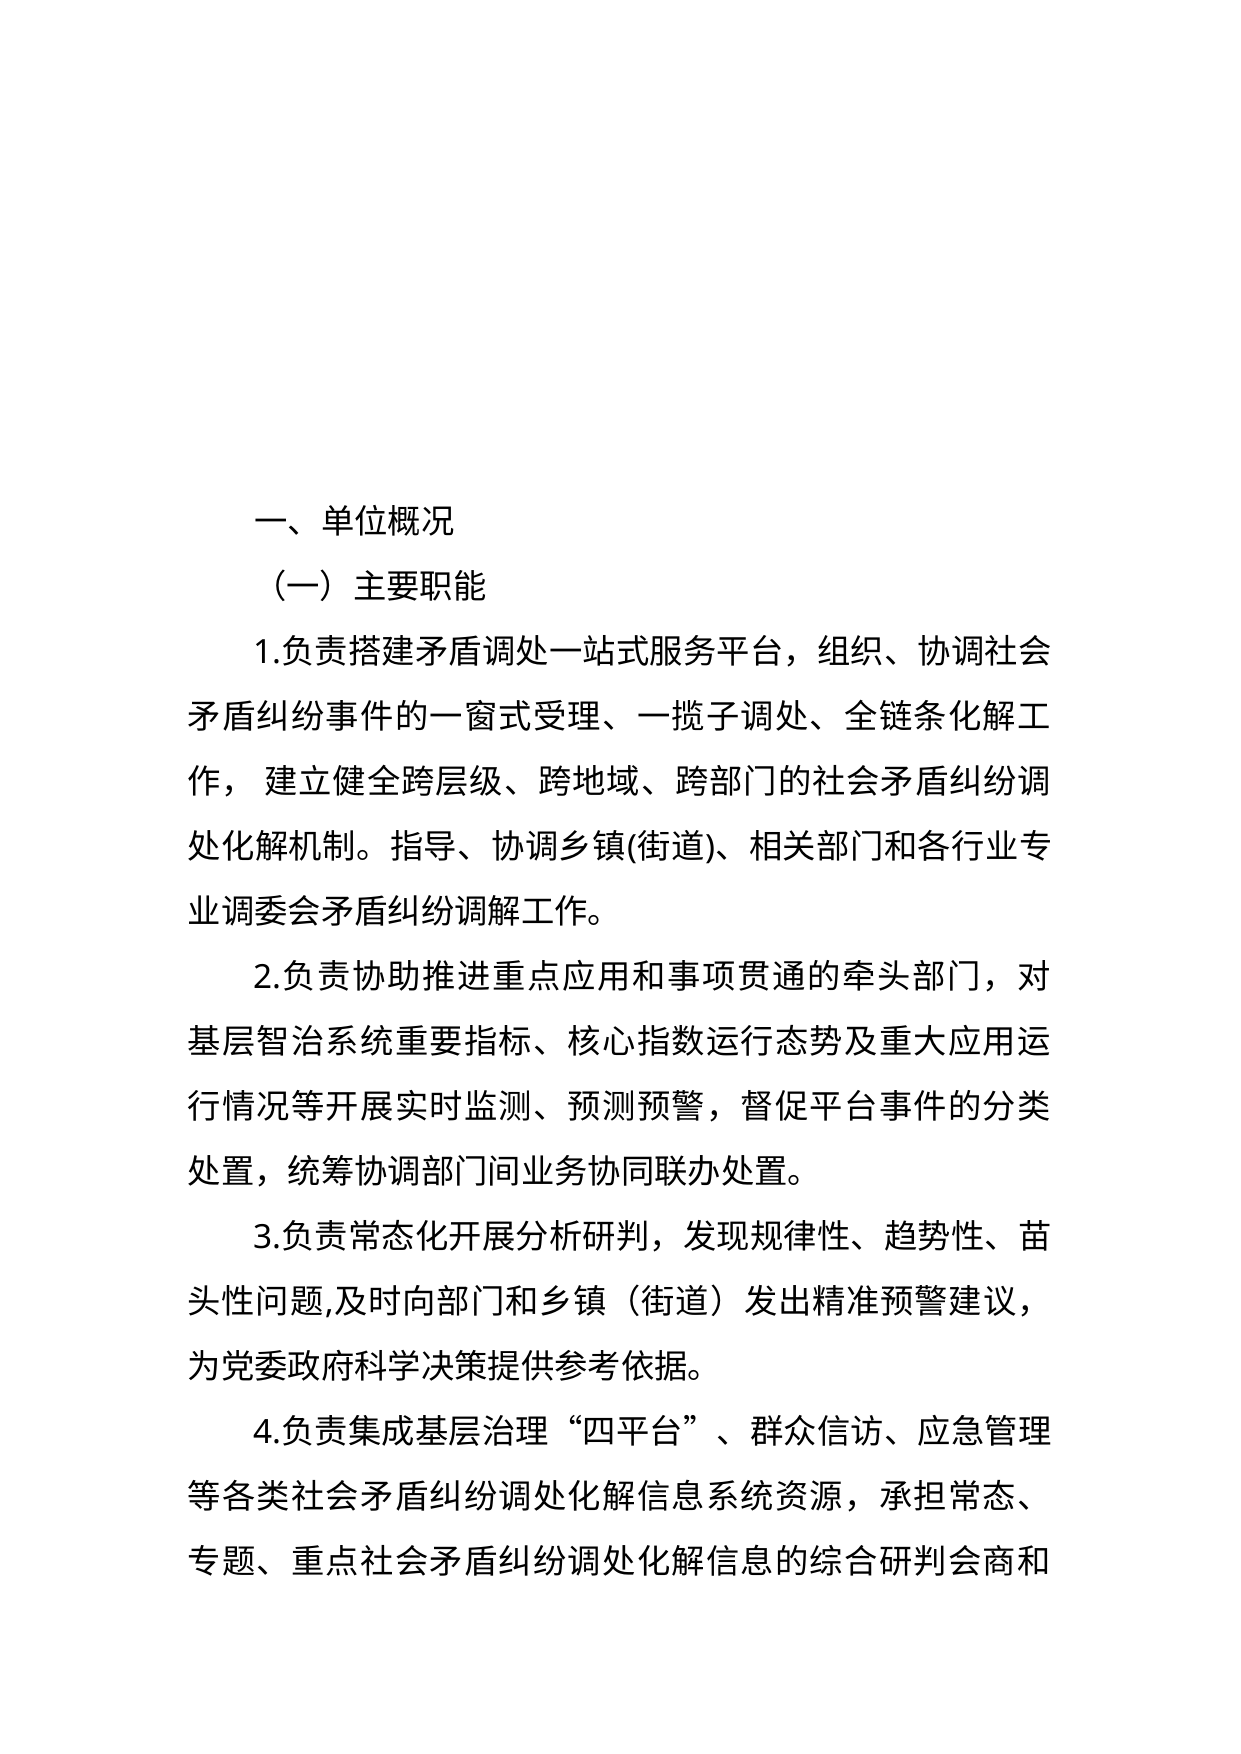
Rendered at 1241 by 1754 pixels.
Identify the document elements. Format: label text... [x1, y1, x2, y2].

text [187, 1397, 1053, 1592]
text 3.负责常态化开展分析研判，发现规律性、趋势性、苗头性问题,及时向部门和乡镇（街道）发出精准预警建议，为党委政府科学决策提供参考依据。 [187, 1202, 1053, 1397]
text 2.负责协助推进重点应用和事项贯通的牵头部门，对 基层智治系统重要指标、核心指数运行态势及重大应用运行情况等开展实时监测、预测预警，督促平台事件的分类处置，统筹协调部门间业务协同联办处置。 [187, 942, 1053, 1202]
text 一、单位概况 [187, 487, 1053, 552]
text （一）主要职能 [187, 552, 1053, 617]
text 1.负责搭建矛盾调处一站式服务平台，组织、协调社会矛盾纠纷事件的一窗式受理、一揽子调处、全链条化解工作， 建立健全跨层级、跨地域、跨部门的社会矛盾纠纷调处化解机制。指导、协调乡镇(街道)、相关部门和各行业专业调委会矛盾纠纷调解工作。 [187, 617, 1053, 942]
